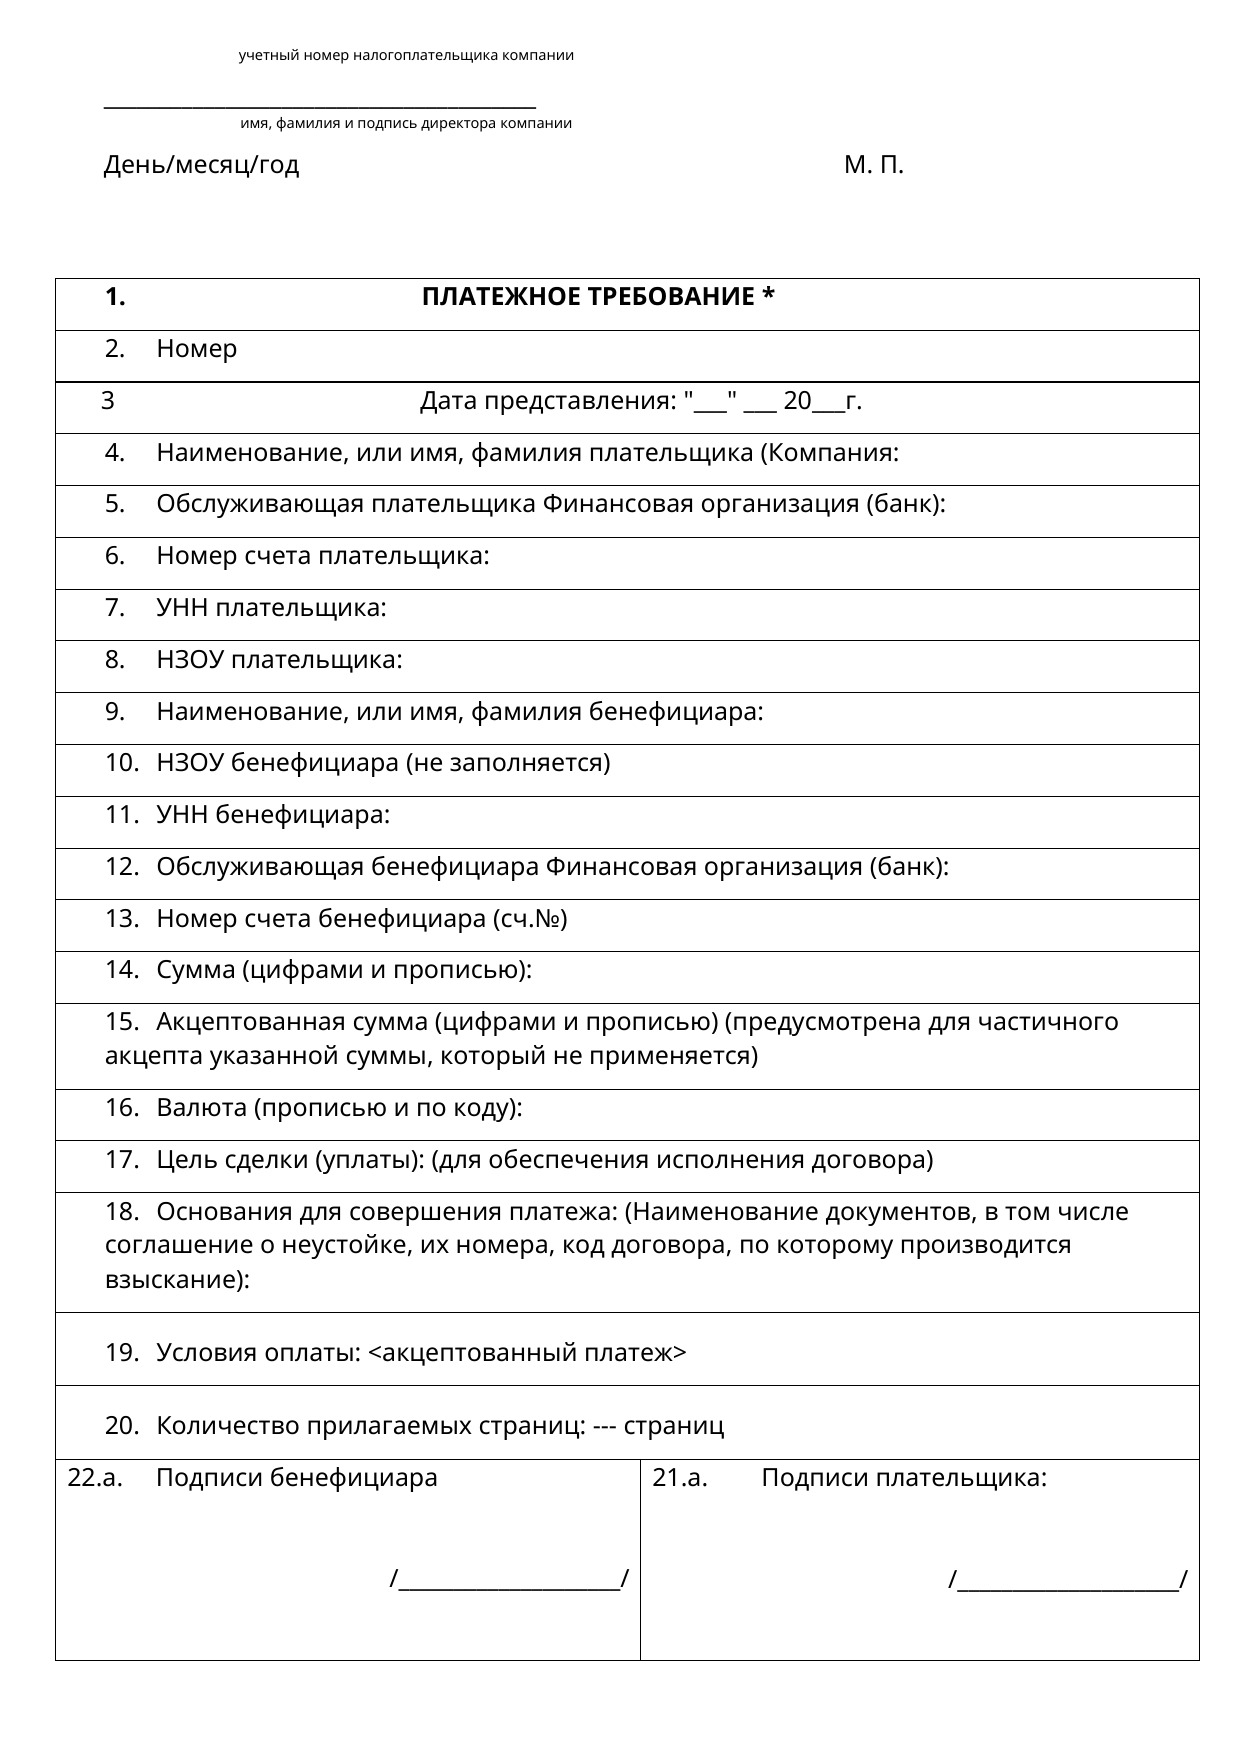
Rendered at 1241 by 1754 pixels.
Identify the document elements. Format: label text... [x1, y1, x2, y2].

table_cell 13. Номер счета бенефициара (сч.№) [56, 900, 1199, 951]
table_cell 4. Наименование, или имя, фамилия плательщика (Компания: [56, 434, 1199, 485]
table_cell 11. УНН бенефициара: [56, 797, 1199, 847]
table_cell 7. УНН плательщика: [56, 590, 1199, 640]
table_cell 3 Дата представления: "___" ___ 20___г. [56, 383, 1199, 433]
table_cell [641, 1460, 1199, 1660]
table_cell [56, 1460, 640, 1660]
table_cell 20. Количество прилагаемых страниц: --- страниц [56, 1386, 1199, 1459]
table_cell 17. Цель сделки (уплаты): (для обеспечения исполнения договора) [56, 1141, 1199, 1192]
text учетный номер налогоплательщика компании [103, 44, 709, 78]
table_cell 10. НЗОУ бенефициара (не заполняется) [56, 745, 1199, 796]
table_cell 15. Акцептованная сумма (цифрами и прописью) (предусмотрена для частичного акцепта указанной суммы, который не применяется) [56, 1004, 1199, 1088]
table_cell 19. Условия оплаты: <акцептованный платеж> [56, 1313, 1199, 1385]
table_cell 2. Номер [56, 331, 1199, 381]
table_cell 8. НЗОУ плательщика: [56, 641, 1199, 692]
text День/месяц/год М. П. [103, 147, 1152, 181]
table_cell 18. Основания для совершения платежа: (Наименование документов, в том числе соглашение о неустойке, их номера, код договора, по которому производится взыскание): [56, 1193, 1199, 1312]
table_cell 14. Сумма (цифрами и прописью): [56, 952, 1199, 1003]
table_cell 16. Валюта (прописью и по коду): [56, 1090, 1199, 1140]
table_cell 12. Обслуживающая бенефициара Финансовая организация (банк): [56, 849, 1199, 899]
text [103, 78, 1152, 112]
table_cell 5. Обслуживающая плательщика Финансовая организация (банк): [56, 486, 1199, 537]
table_cell 6. Номер счета плательщика: [56, 538, 1199, 588]
text имя, фамилия и подпись директора компании [103, 112, 709, 147]
table_header 1. ПЛАТЕЖНОЕ ТРЕБОВАНИЕ * [56, 279, 1199, 330]
table_cell 9. Наименование, или имя, фамилия бенефициара: [56, 693, 1199, 744]
